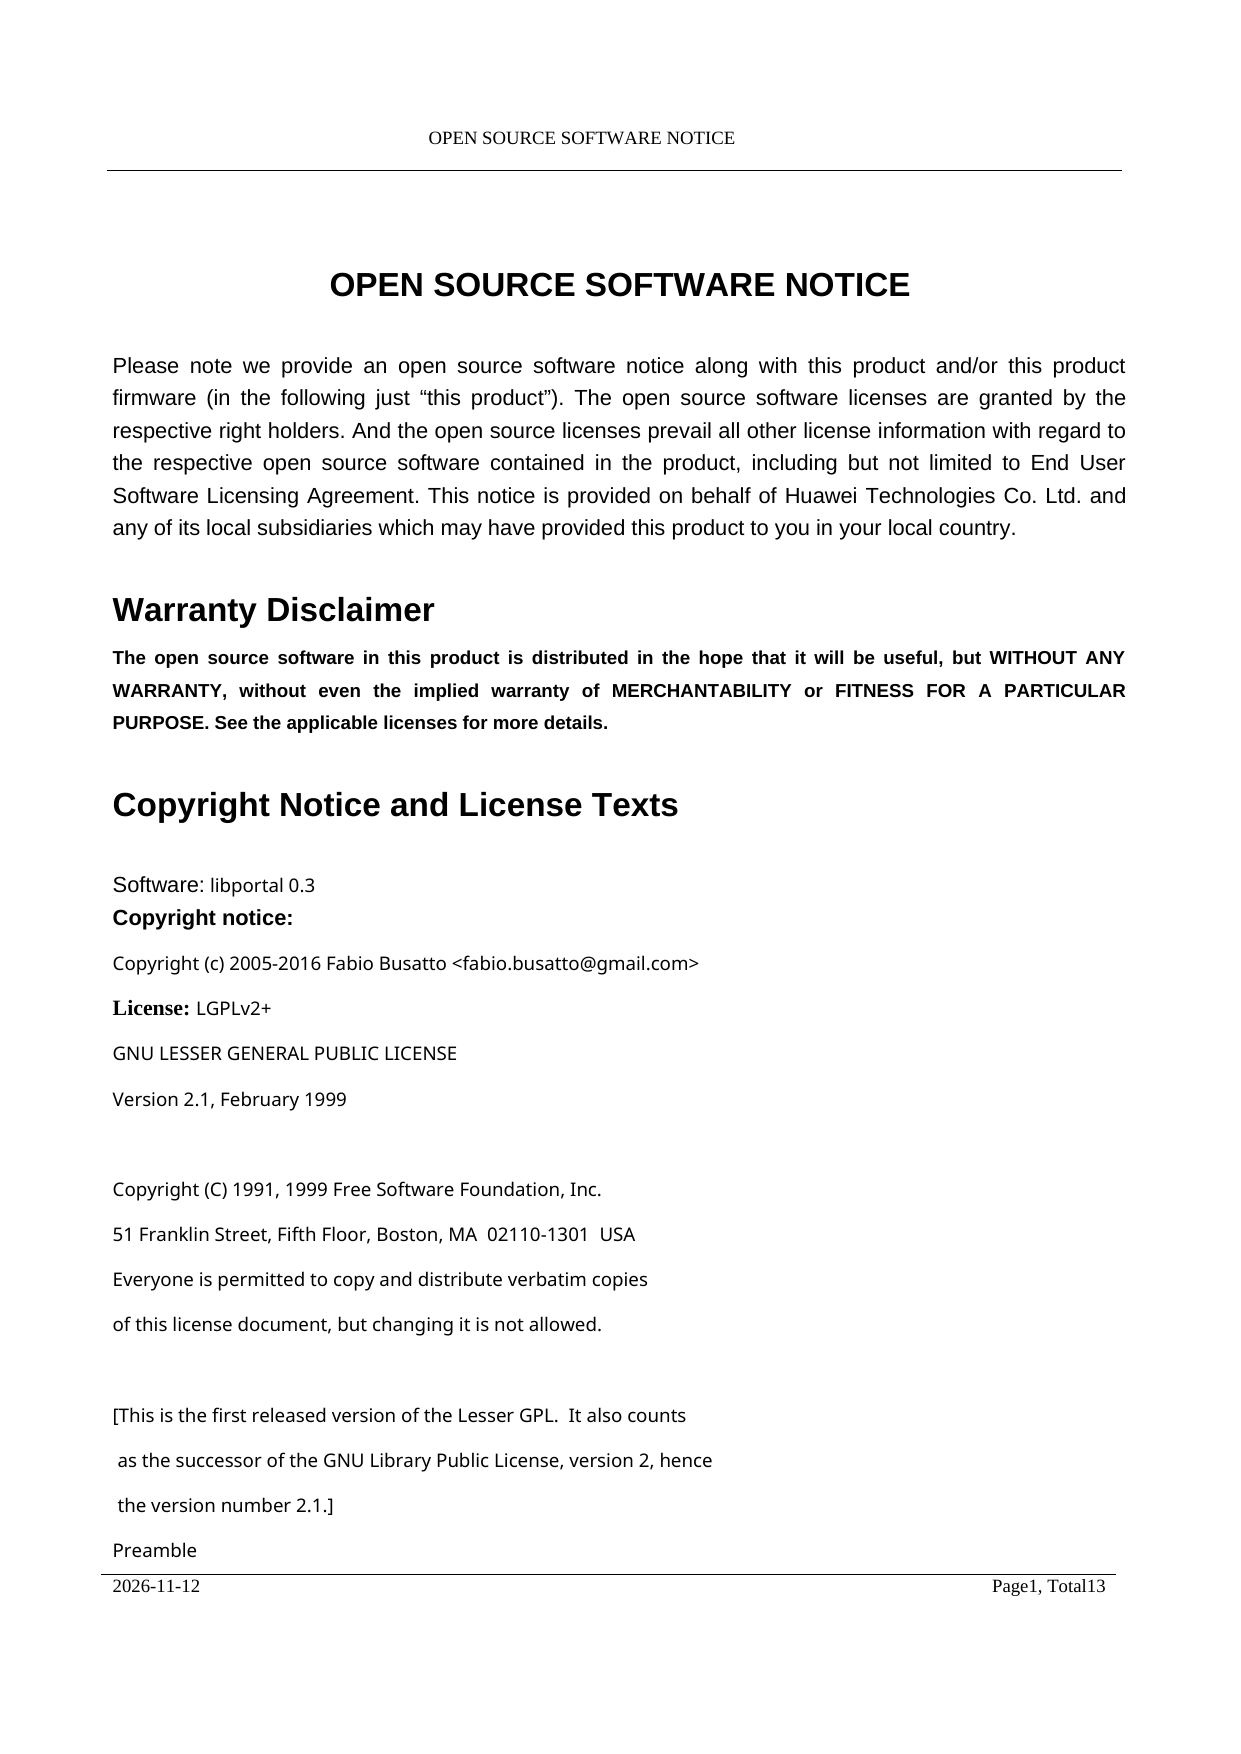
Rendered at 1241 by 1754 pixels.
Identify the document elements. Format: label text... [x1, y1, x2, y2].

text OPEN SOURCE SOFTWARE NOTICE [112, 251, 1128, 316]
text License: LGPLv2+ [112, 992, 1128, 1024]
text of this license document, but changing it is not allowed. [112, 1308, 1128, 1341]
text Preamble [112, 1534, 1128, 1567]
text Please note we provide an open source software notice along with this product and/or this product firmware (in the following just “this product”). The open source software licenses are granted by the respective right holders. And the open source licenses prevail all other license information with regard to the respective open source software contained in the product, including but not limited to End User Software Licensing Agreement. This notice is provided on behalf of Huawei Technologies Co. Ltd. and any of its local subsidiaries which may have provided this product to you in your local country. [112, 349, 1128, 544]
text Software: libportal 0.3 [112, 869, 1128, 901]
text the version number 2.1.] [112, 1489, 1128, 1522]
text GNU LESSER GENERAL PUBLIC LICENSE [112, 1037, 1128, 1070]
text Version 2.1, February 1999 [112, 1082, 1128, 1115]
text [This is the first released version of the Lesser GPL. It also counts [112, 1399, 1128, 1431]
text Copyright (C) 1991, 1999 Free Software Foundation, Inc. [112, 1173, 1128, 1205]
text Copyright notice: [112, 901, 1128, 934]
text Copyright (c) 2005-2016 Fabio Busatto <fabio.busatto@gmail.com> [112, 947, 1128, 979]
text Copyright Notice and License Texts [112, 771, 1128, 836]
text as the successor of the GNU Library Public License, version 2, hence [112, 1444, 1128, 1476]
text The open source software in this product is distributed in the hope that it will be useful, but WITHOUT ANY WARRANTY, without even the implied warranty of MERCHANTABILITY or FITNESS FOR A PARTICULAR PURPOSE. See the applicable licenses for more details. [112, 641, 1128, 739]
text 51 Franklin Street, Fifth Floor, Boston, MA 02110-1301 USA [112, 1218, 1128, 1250]
text Everyone is permitted to copy and distribute verbatim copies [112, 1263, 1128, 1296]
text Warranty Disclaimer [112, 576, 1128, 641]
